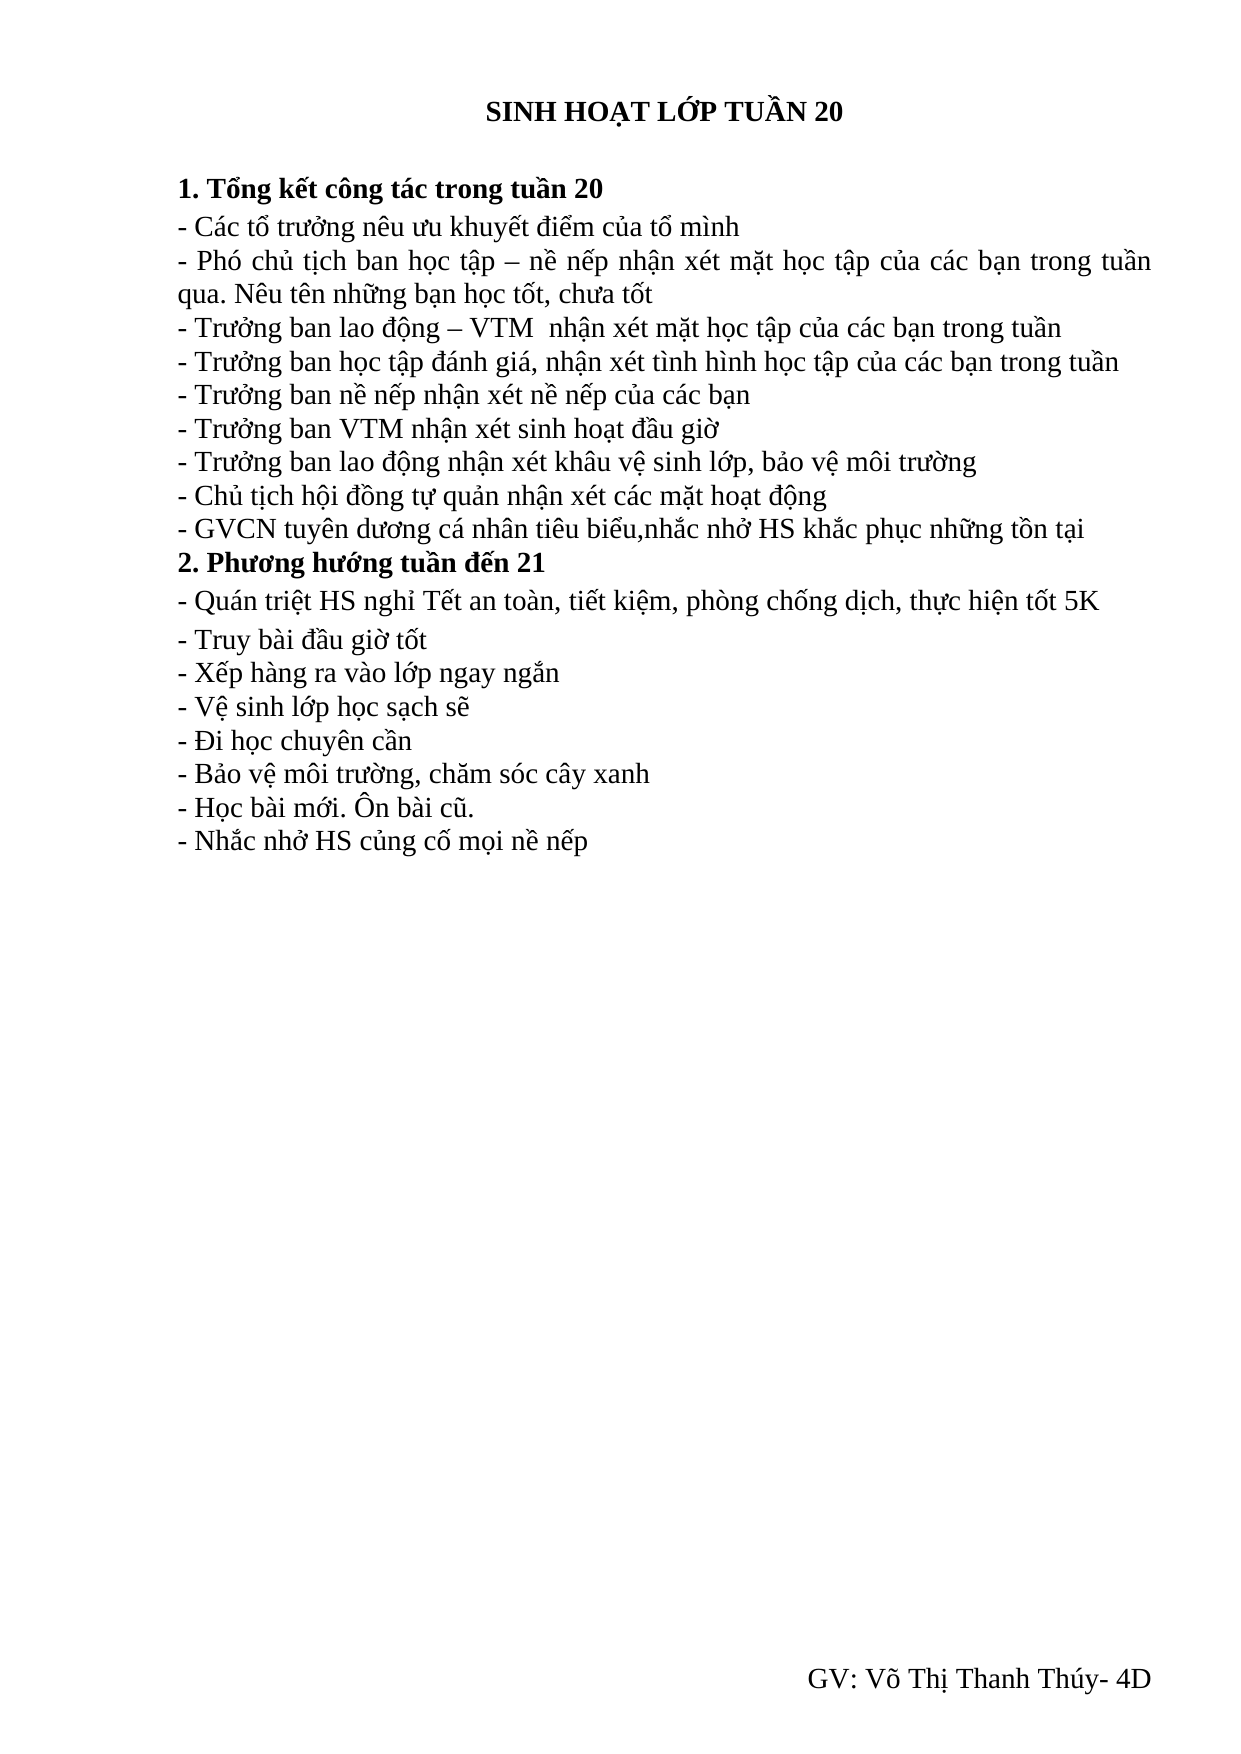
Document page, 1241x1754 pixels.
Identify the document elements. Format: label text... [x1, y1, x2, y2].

text - Bảo vệ môi trường, chăm sóc cây xanh [177, 756, 1152, 790]
text - Vệ sinh lớp học sạch sẽ [177, 689, 1152, 723]
text 2. Phương hướng tuần đến 21 [177, 545, 1152, 578]
text - Trưởng ban VTM nhận xét sinh hoạt đầu giờ [177, 411, 1152, 444]
text - Trưởng ban học tập đánh giá, nhận xét tình hình học tập của các bạn trong tuần [177, 344, 1152, 377]
text SINH HOẠT LỚP TUẦN 20 [177, 94, 1152, 127]
text - Quán triệt HS nghỉ Tết an toàn, tiết kiệm, phòng chống dịch, thực hiện tốt 5K [177, 583, 1152, 617]
text - Chủ tịch hội đồng tự quản nhận xét các mặt hoạt động [177, 478, 1152, 511]
text - Truy bài đầu giờ tốt [177, 622, 1152, 656]
text - Các tổ trưởng nêu ưu khuyết điểm của tổ mình [177, 209, 1152, 243]
text 1. Tổng kết công tác trong tuần 20 [177, 171, 1152, 204]
text - Trưởng ban nề nếp nhận xét nề nếp của các bạn [177, 377, 1152, 411]
text - Xếp hàng ra vào lớp ngay ngắn [177, 656, 1152, 689]
text - Học bài mới. Ôn bài cũ. [177, 790, 1152, 823]
text - Trưởng ban lao động – VTM nhận xét mặt học tập của các bạn trong tuần [177, 310, 1152, 344]
text - GVCN tuyên dương cá nhân tiêu biểu,nhắc nhở HS khắc phục những tồn tại [177, 511, 1152, 545]
text - Phó chủ tịch ban học tập – nề nếp nhận xét mặt học tập của các bạn trong tuần qua. Nêu tên những bạn học tốt, chưa tốt [177, 243, 1152, 310]
text - Trưởng ban lao động nhận xét khâu vệ sinh lớp, bảo vệ môi trường [177, 444, 1152, 478]
text - Đi học chuyên cần [177, 723, 1152, 756]
text - Nhắc nhở HS củng cố mọi nề nếp [177, 823, 1152, 857]
